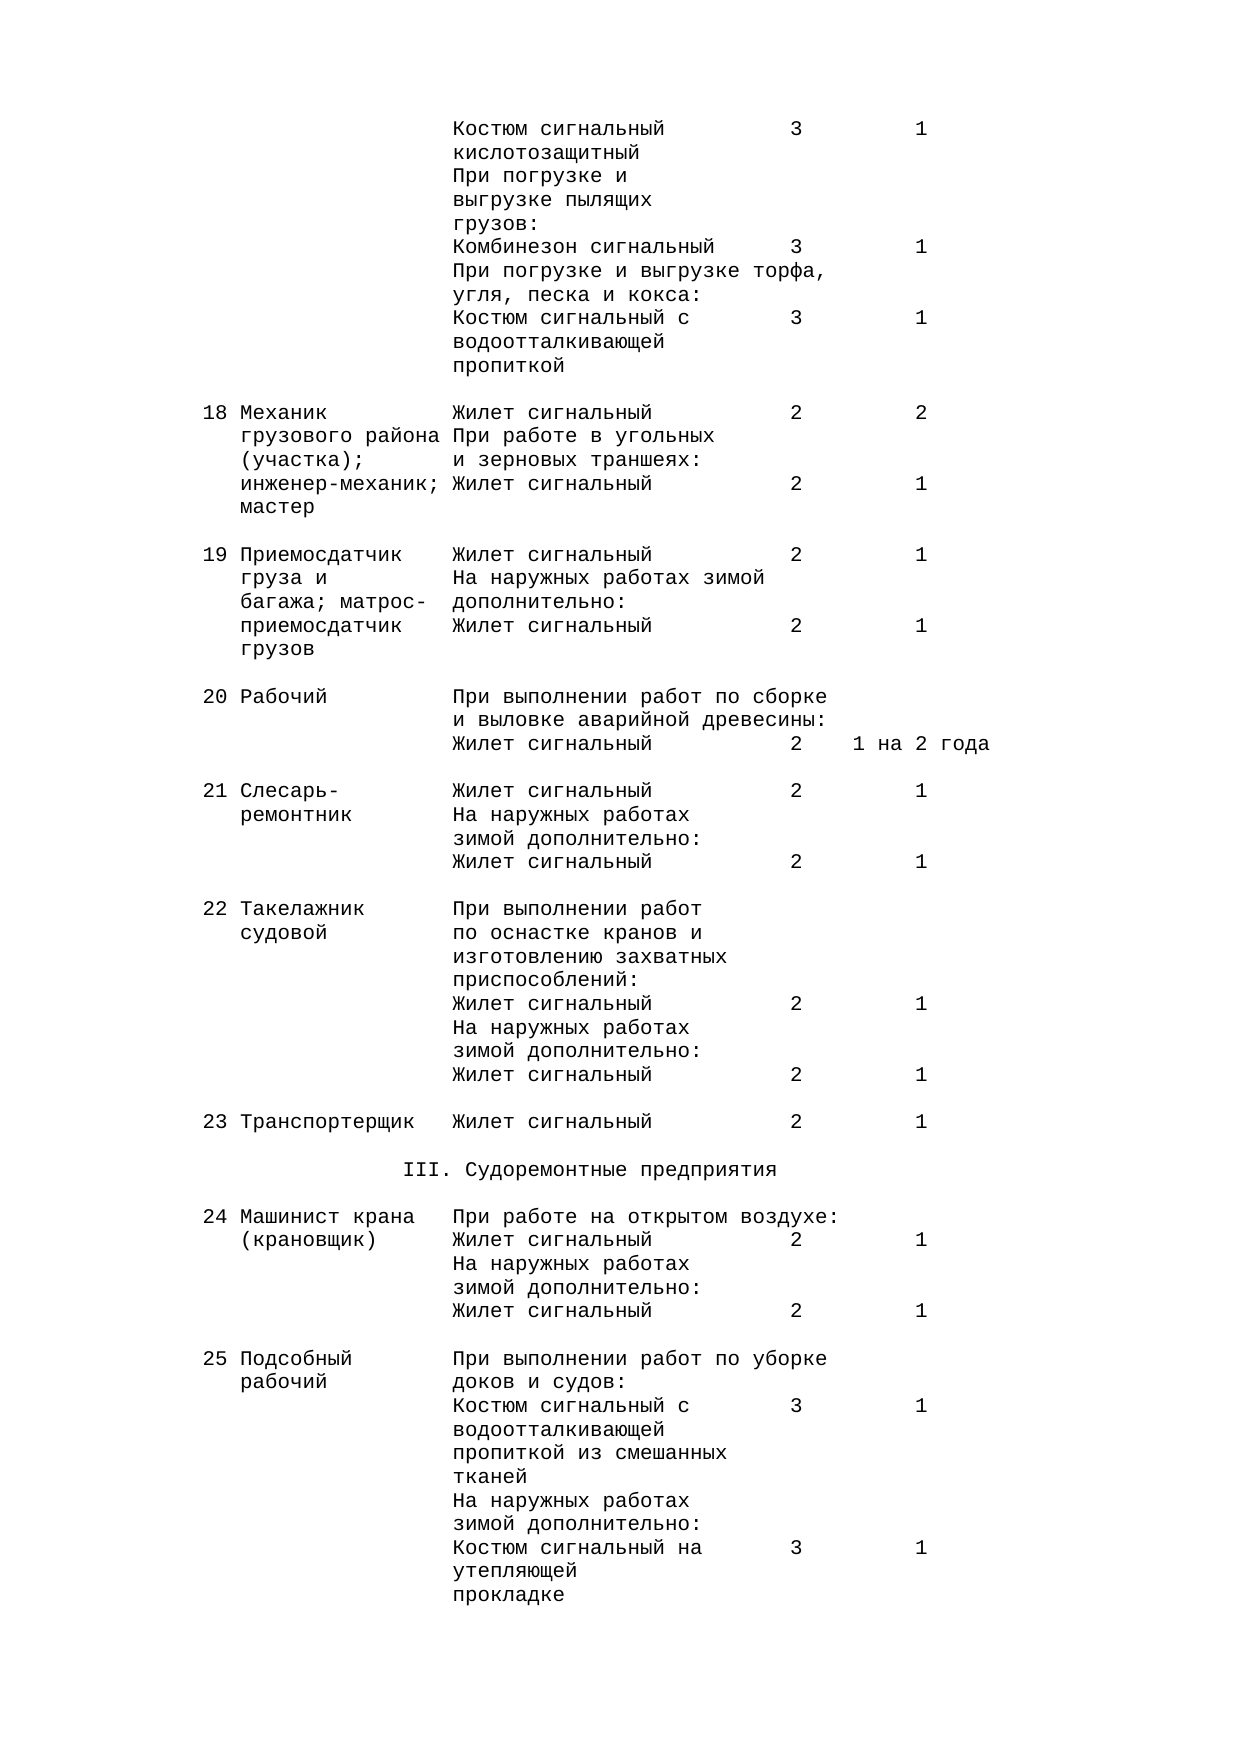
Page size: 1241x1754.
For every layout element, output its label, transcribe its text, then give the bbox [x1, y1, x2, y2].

text Костюм сигнальный на 3 1 [177, 1537, 1152, 1561]
text и выловке аварийной древесины: [177, 709, 1152, 733]
text судовой по оснастке кранов и [177, 922, 1152, 946]
text На наружных работах [177, 1017, 1152, 1040]
text 21 Слесарь- Жилет сигнальный 2 1 [177, 780, 1152, 804]
text III. Судоремонтные предприятия [177, 1158, 1152, 1182]
text тканей [177, 1466, 1152, 1489]
text Жилет сигнальный 2 1 на 2 года [177, 733, 1152, 757]
text багажа; матрос- дополнительно: [177, 591, 1152, 615]
text Комбинезон сигнальный 3 1 [177, 236, 1152, 260]
text На наружных работах [177, 1489, 1152, 1513]
text Костюм сигнальный 3 1 [177, 118, 1152, 142]
text Жилет сигнальный 2 1 [177, 1300, 1152, 1324]
text Жилет сигнальный 2 1 [177, 993, 1152, 1017]
text рабочий доков и судов: [177, 1371, 1152, 1395]
text грузов [177, 638, 1152, 662]
text Жилет сигнальный 2 1 [177, 851, 1152, 875]
text угля, песка и кокса: [177, 284, 1152, 307]
text Костюм сигнальный с 3 1 [177, 307, 1152, 331]
text мастер [177, 496, 1152, 520]
text груза и На наружных работах зимой [177, 567, 1152, 591]
text 23 Транспортерщик Жилет сигнальный 2 1 [177, 1111, 1152, 1135]
text инженер-механик; Жилет сигнальный 2 1 [177, 473, 1152, 496]
text грузов: [177, 213, 1152, 236]
text Костюм сигнальный с 3 1 [177, 1395, 1152, 1419]
text приемосдатчик Жилет сигнальный 2 1 [177, 615, 1152, 638]
text изготовлению захватных [177, 946, 1152, 969]
text водоотталкивающей [177, 1419, 1152, 1442]
text кислотозащитный [177, 142, 1152, 165]
text пропиткой из смешанных [177, 1442, 1152, 1466]
text На наружных работах [177, 1253, 1152, 1277]
text 22 Такелажник При выполнении работ [177, 898, 1152, 922]
text 18 Механик Жилет сигнальный 2 2 [177, 402, 1152, 426]
text зимой дополнительно: [177, 827, 1152, 851]
text При погрузке и [177, 165, 1152, 189]
text зимой дополнительно: [177, 1277, 1152, 1300]
text зимой дополнительно: [177, 1513, 1152, 1537]
text ремонтник На наружных работах [177, 804, 1152, 827]
text При погрузке и выгрузке торфа, [177, 260, 1152, 284]
text 20 Рабочий При выполнении работ по сборке [177, 686, 1152, 709]
text выгрузке пылящих [177, 189, 1152, 213]
text пропиткой [177, 354, 1152, 378]
text зимой дополнительно: [177, 1040, 1152, 1064]
text 19 Приемосдатчик Жилет сигнальный 2 1 [177, 544, 1152, 567]
text прокладке [177, 1584, 1152, 1608]
text 25 Подсобный При выполнении работ по уборке [177, 1348, 1152, 1371]
text Жилет сигнальный 2 1 [177, 1064, 1152, 1088]
text 24 Машинист крана При работе на открытом воздухе: [177, 1206, 1152, 1229]
text (участка); и зерновых траншеях: [177, 449, 1152, 473]
text грузового района При работе в угольных [177, 426, 1152, 449]
text утепляющей [177, 1561, 1152, 1584]
text водоотталкивающей [177, 331, 1152, 354]
text (крановщик) Жилет сигнальный 2 1 [177, 1229, 1152, 1253]
text приспособлений: [177, 969, 1152, 993]
